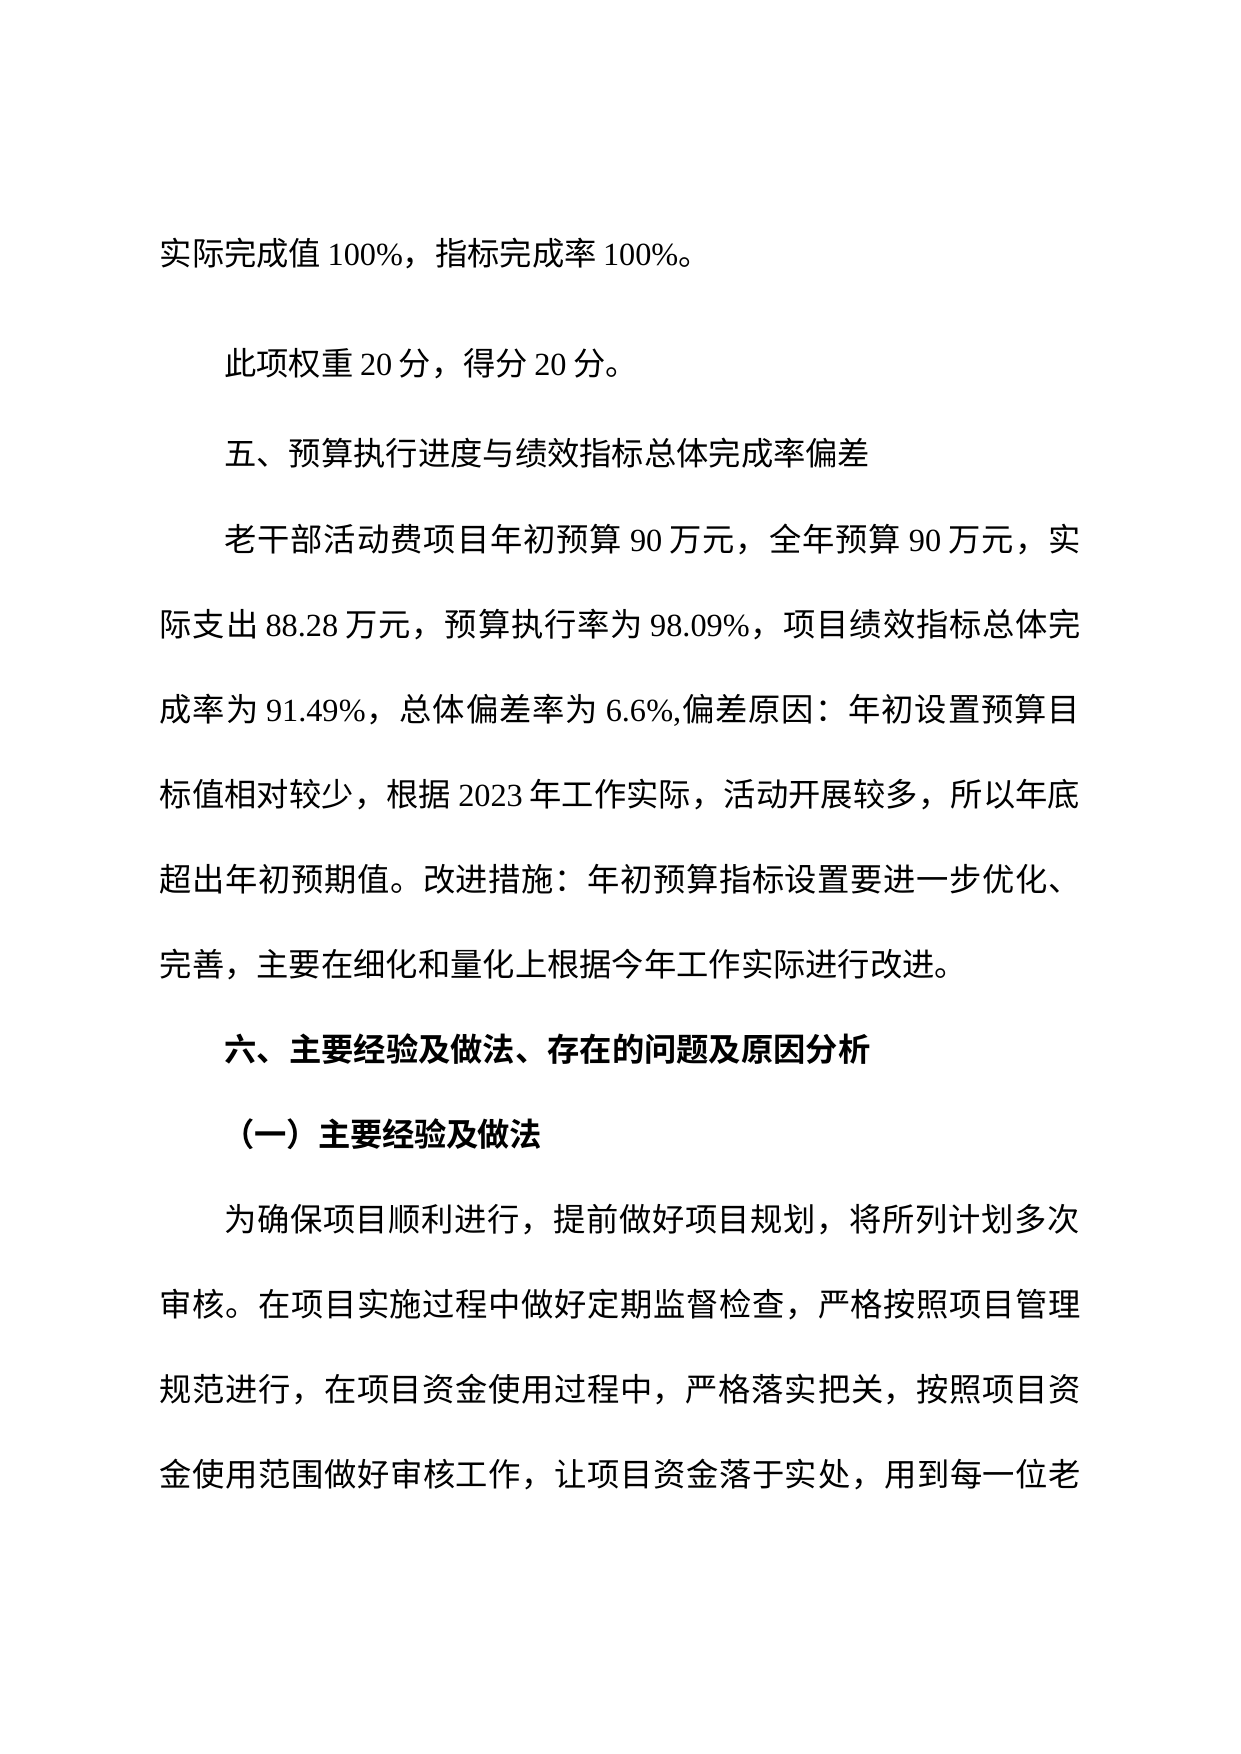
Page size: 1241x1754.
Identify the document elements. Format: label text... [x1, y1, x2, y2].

title 此项权重20分，得分20分。 [159, 319, 1081, 404]
text （一）主要经验及做法 [159, 1090, 1081, 1175]
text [159, 209, 1081, 294]
text 老干部活动费项目年初预算90万元，全年预算90万元，实际支出88.28万元，预算执行率为98.09%，项目绩效指标总体完成率为91.49%，总体偏差率为6.6%,偏差原因：年初设置预算目标值相对较少，根据2023年工作实际，活动开展较多，所以年底超出年初预期值。改进措施：年初预算指标设置要进一步优化、完善，主要在细化和量化上根据今年工作实际进行改进。 [159, 495, 1081, 1005]
subtitle 六、主要经验及做法、存在的问题及原因分析 [159, 1005, 1081, 1090]
text 五、预算执行进度与绩效指标总体完成率偏差 [159, 410, 1081, 495]
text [159, 1175, 1081, 1515]
